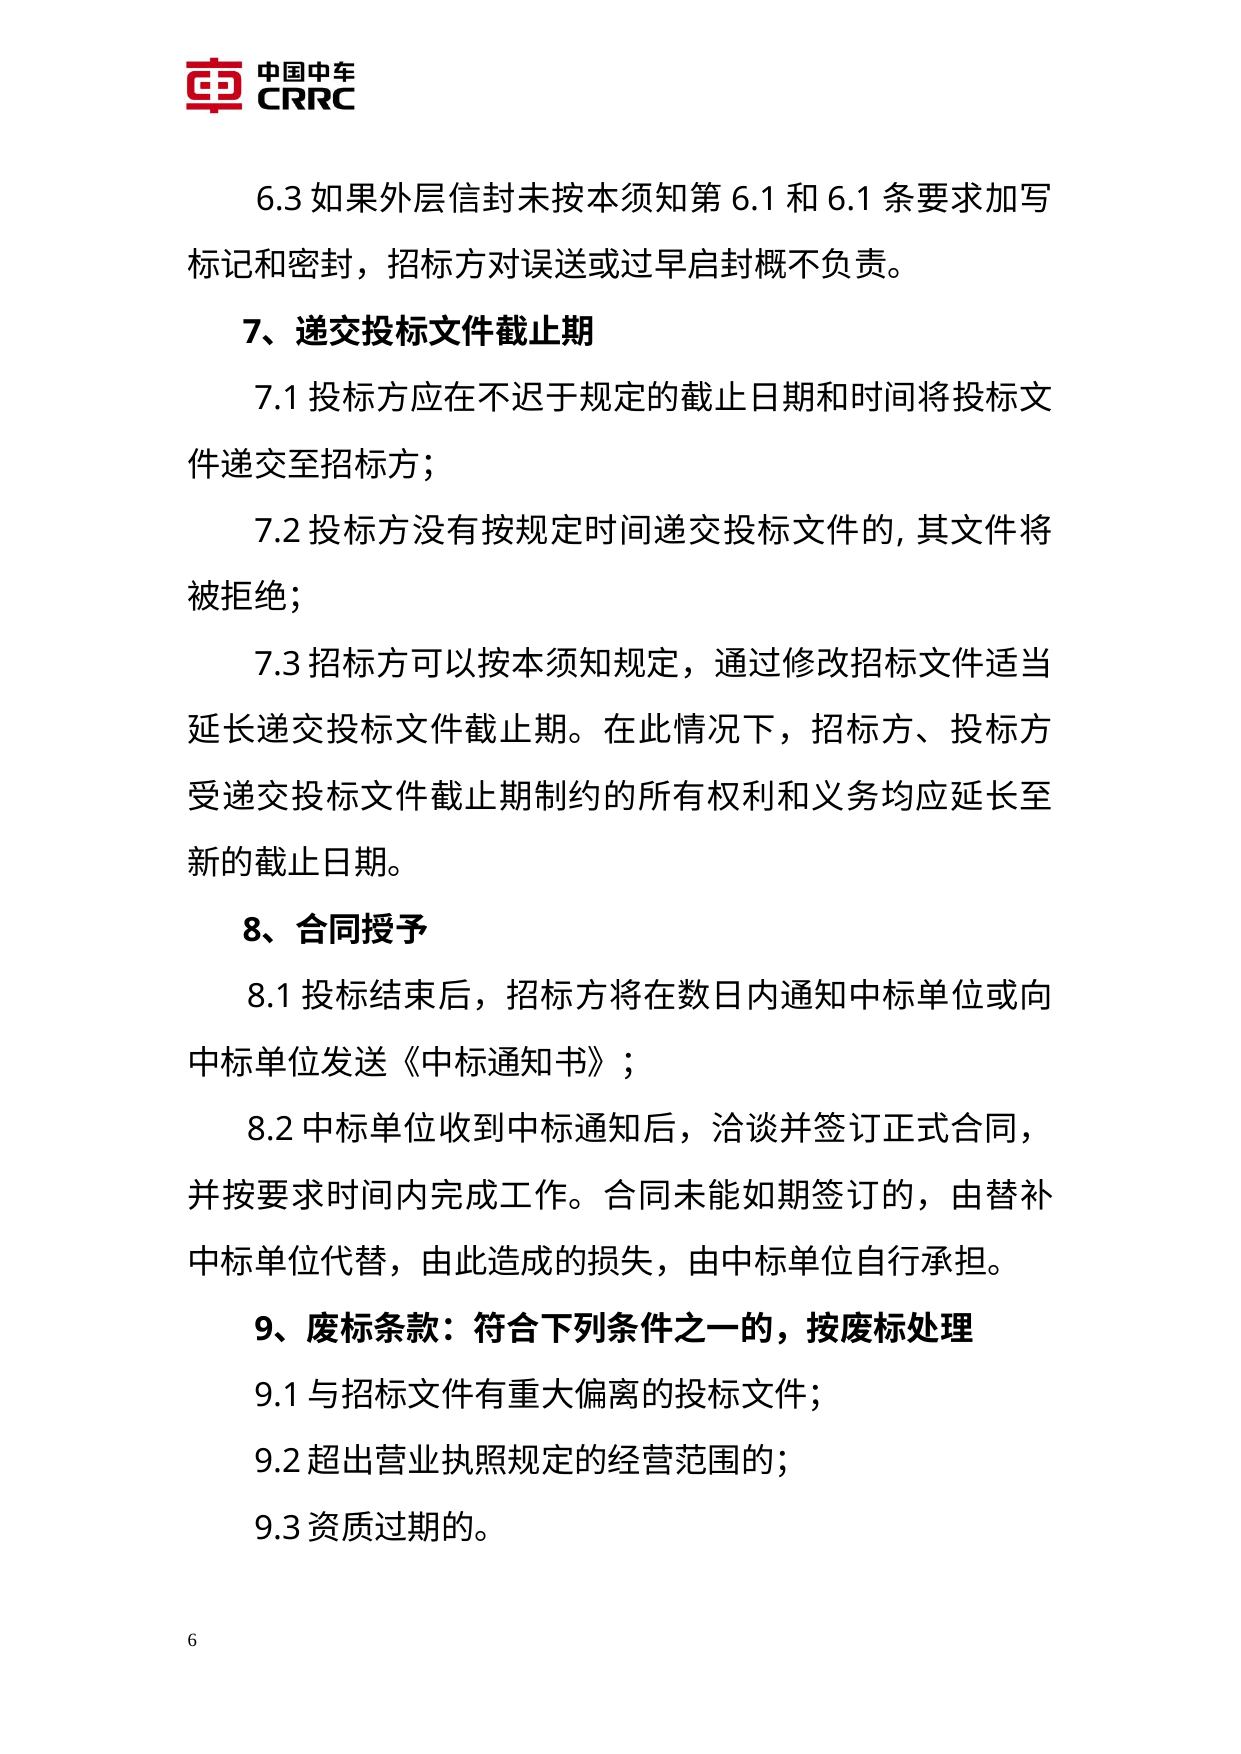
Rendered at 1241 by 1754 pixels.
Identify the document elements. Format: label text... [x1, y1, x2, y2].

text 6.3如果外层信封未按本须知第6.1和6.1条要求加写标记和密封，招标方对误送或过早启封概不负责。 [187, 162, 1053, 295]
text 8.2中标单位收到中标通知后，洽谈并签订正式合同，并按要求时间内完成工作。合同未能如期签订的，由替补中标单位代替，由此造成的损失，由中标单位自行承担。 [187, 1093, 1053, 1292]
list 7、递交投标文件截止期 [209, 295, 1053, 362]
text 9.2超出营业执照规定的经营范围的； [187, 1425, 1053, 1492]
list 9、废标条款：符合下列条件之一的，按废标处理 [187, 1292, 1053, 1359]
text 9.3资质过期的。 [187, 1492, 1053, 1558]
list 8、合同授予 [209, 893, 1053, 960]
text 7.2投标方没有按规定时间递交投标文件的, 其文件将被拒绝； [187, 495, 1053, 628]
text 7.3招标方可以按本须知规定，通过修改招标文件适当延长递交投标文件截止期。在此情况下，招标方、投标方受递交投标文件截止期制约的所有权利和义务均应延长至新的截止日期。 [187, 628, 1053, 893]
picture [183, 55, 357, 115]
text 9.1与招标文件有重大偏离的投标文件； [187, 1359, 1053, 1425]
text 8.1投标结束后，招标方将在数日内通知中标单位或向中标单位发送《中标通知书》； [187, 960, 1053, 1093]
text 7.1投标方应在不迟于规定的截止日期和时间将投标文件递交至招标方； [187, 362, 1053, 495]
